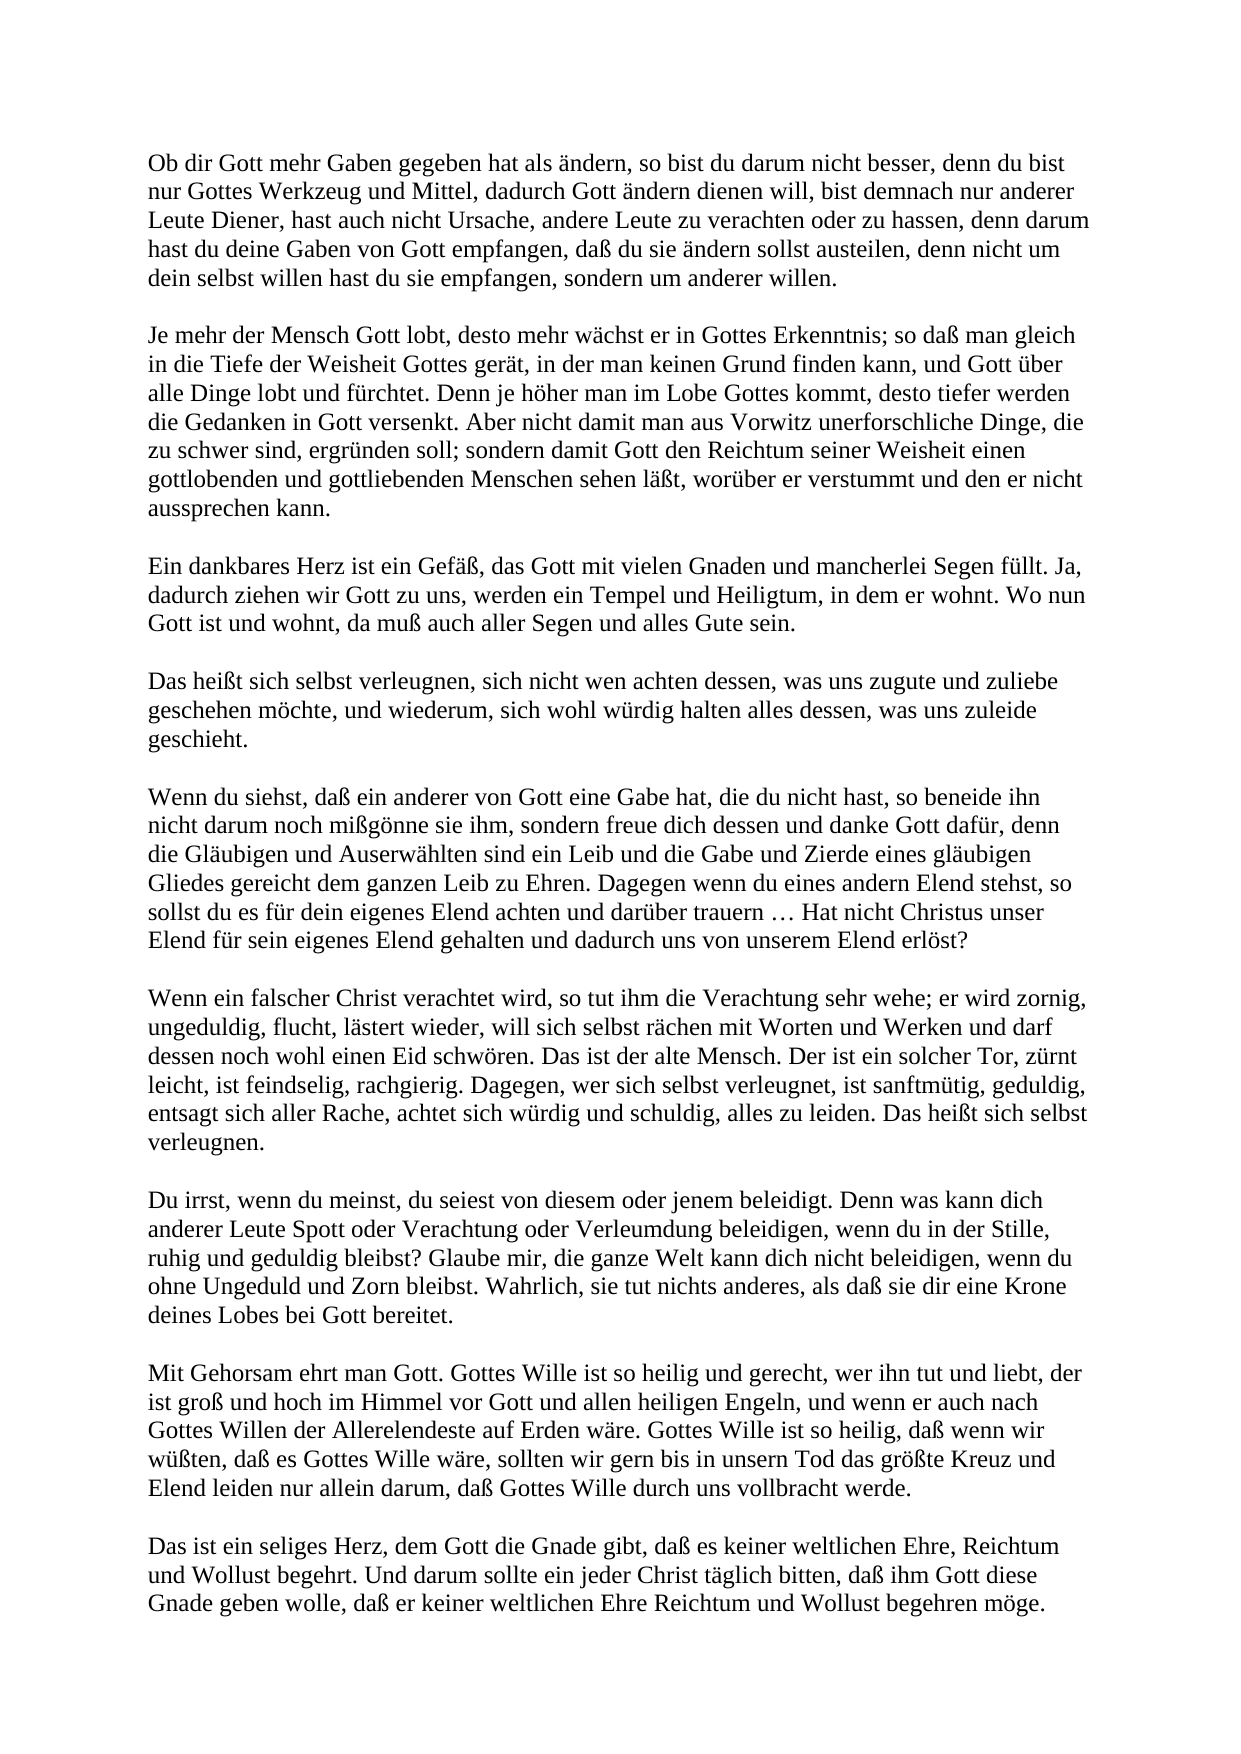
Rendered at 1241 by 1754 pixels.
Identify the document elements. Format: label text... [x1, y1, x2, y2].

text Du irrst, wenn du meinst, du seiest von diesem oder jenem beleidigt. Denn was kann dich anderer Leute Spott oder Verachtung oder Verleumdung beleidigen, wenn du in der Stille, ruhig und geduldig bleibst? Glaube mir, die ganze Welt kann dich nicht beleidigen, wenn du ohne Ungeduld und Zorn bleibst. Wahrlich, sie tut nichts anderes, als daß sie dir eine Krone deines Lobes bei Gott bereitet. [148, 1185, 1093, 1329]
text Das ist ein seliges Herz, dem Gott die Gnade gibt, daß es keiner weltlichen Ehre, Reichtum und Wollust begehrt. Und darum sollte ein jeder Christ täglich bitten, daß ihm Gott diese Gnade geben wolle, daß er keiner weltlichen Ehre Reichtum und Wollust begehren möge. [148, 1531, 1093, 1617]
text Ob dir Gott mehr Gaben gegeben hat als ändern, so bist du darum nicht besser, denn du bist nur Gottes Werkzeug und Mittel, dadurch Gott ändern dienen will, bist demnach nur anderer Leute Diener, hast auch nicht Ursache, andere Leute zu verachten oder zu hassen, denn darum hast du deine Gaben von Gott empfangen, daß du sie ändern sollst austeilen, denn nicht um dein selbst willen hast du sie empfangen, sondern um anderer willen. [148, 148, 1093, 291]
text Ein dankbares Herz ist ein Gefäß, das Gott mit vielen Gnaden und mancherlei Segen füllt. Ja, dadurch ziehen wir Gott zu uns, werden ein Tempel und Heiligtum, in dem er wohnt. Wo nun Gott ist und wohnt, da muß auch aller Segen und alles Gute sein. [148, 551, 1093, 637]
text Wenn du siehst, daß ein anderer von Gott eine Gabe hat, die du nicht hast, so beneide ihn nicht darum noch mißgönne sie ihm, sondern freue dich dessen und danke Gott dafür, denn die Gläubigen und Auserwählten sind ein Leib und die Gabe und Zierde eines gläubigen Gliedes gereicht dem ganzen Leib zu Ehren. Dagegen wenn du eines andern Elend stehst, so sollst du es für dein eigenes Elend achten und darüber trauern … Hat nicht Christus unser Elend für sein eigenes Elend gehalten und dadurch uns von unserem Elend erlöst? [148, 782, 1093, 954]
text Das heißt sich selbst verleugnen, sich nicht wen achten dessen, was uns zugute und zuliebe geschehen möchte, und wiederum, sich wohl würdig halten alles dessen, was uns zuleide geschieht. [148, 666, 1093, 753]
text Je mehr der Mensch Gott lobt, desto mehr wächst er in Gottes Erkenntnis; so daß man gleich in die Tiefe der Weisheit Gottes gerät, in der man keinen Grund finden kann, und Gott über alle Dinge lobt und fürchtet. Denn je höher man im Lobe Gottes kommt, desto tiefer werden die Gedanken in Gott versenkt. Aber nicht damit man aus Vorwitz unerforschliche Dinge, die zu schwer sind, ergründen soll; sondern damit Gott den Reichtum seiner Weisheit einen gottlobenden und gottliebenden Menschen sehen läßt, worüber er verstummt und den er nicht aussprechen kann. [148, 321, 1093, 522]
text Mit Gehorsam ehrt man Gott. Gottes Wille ist so heilig und gerecht, wer ihn tut und liebt, der ist groß und hoch im Himmel vor Gott und allen heiligen Engeln, und wenn er auch nach Gottes Willen der Allerelendeste auf Erden wäre. Gottes Wille ist so heilig, daß wenn wir wüßten, daß es Gottes Wille wäre, sollten wir gern bis in unsern Tod das größte Kreuz und Elend leiden nur allein darum, daß Gottes Wille durch uns vollbracht werde. [148, 1358, 1093, 1502]
text Wenn ein falscher Christ verachtet wird, so tut ihm die Verachtung sehr wehe; er wird zornig, ungeduldig, flucht, lästert wieder, will sich selbst rächen mit Worten und Werken und darf dessen noch wohl einen Eid schwören. Das ist der alte Mensch. Der ist ein solcher Tor, zürnt leicht, ist feindselig, rachgierig. Dagegen, wer sich selbst verleugnet, ist sanftmütig, geduldig, entsagt sich aller Rache, achtet sich würdig und schuldig, alles zu leiden. Das heißt sich selbst verleugnen. [148, 983, 1093, 1156]
